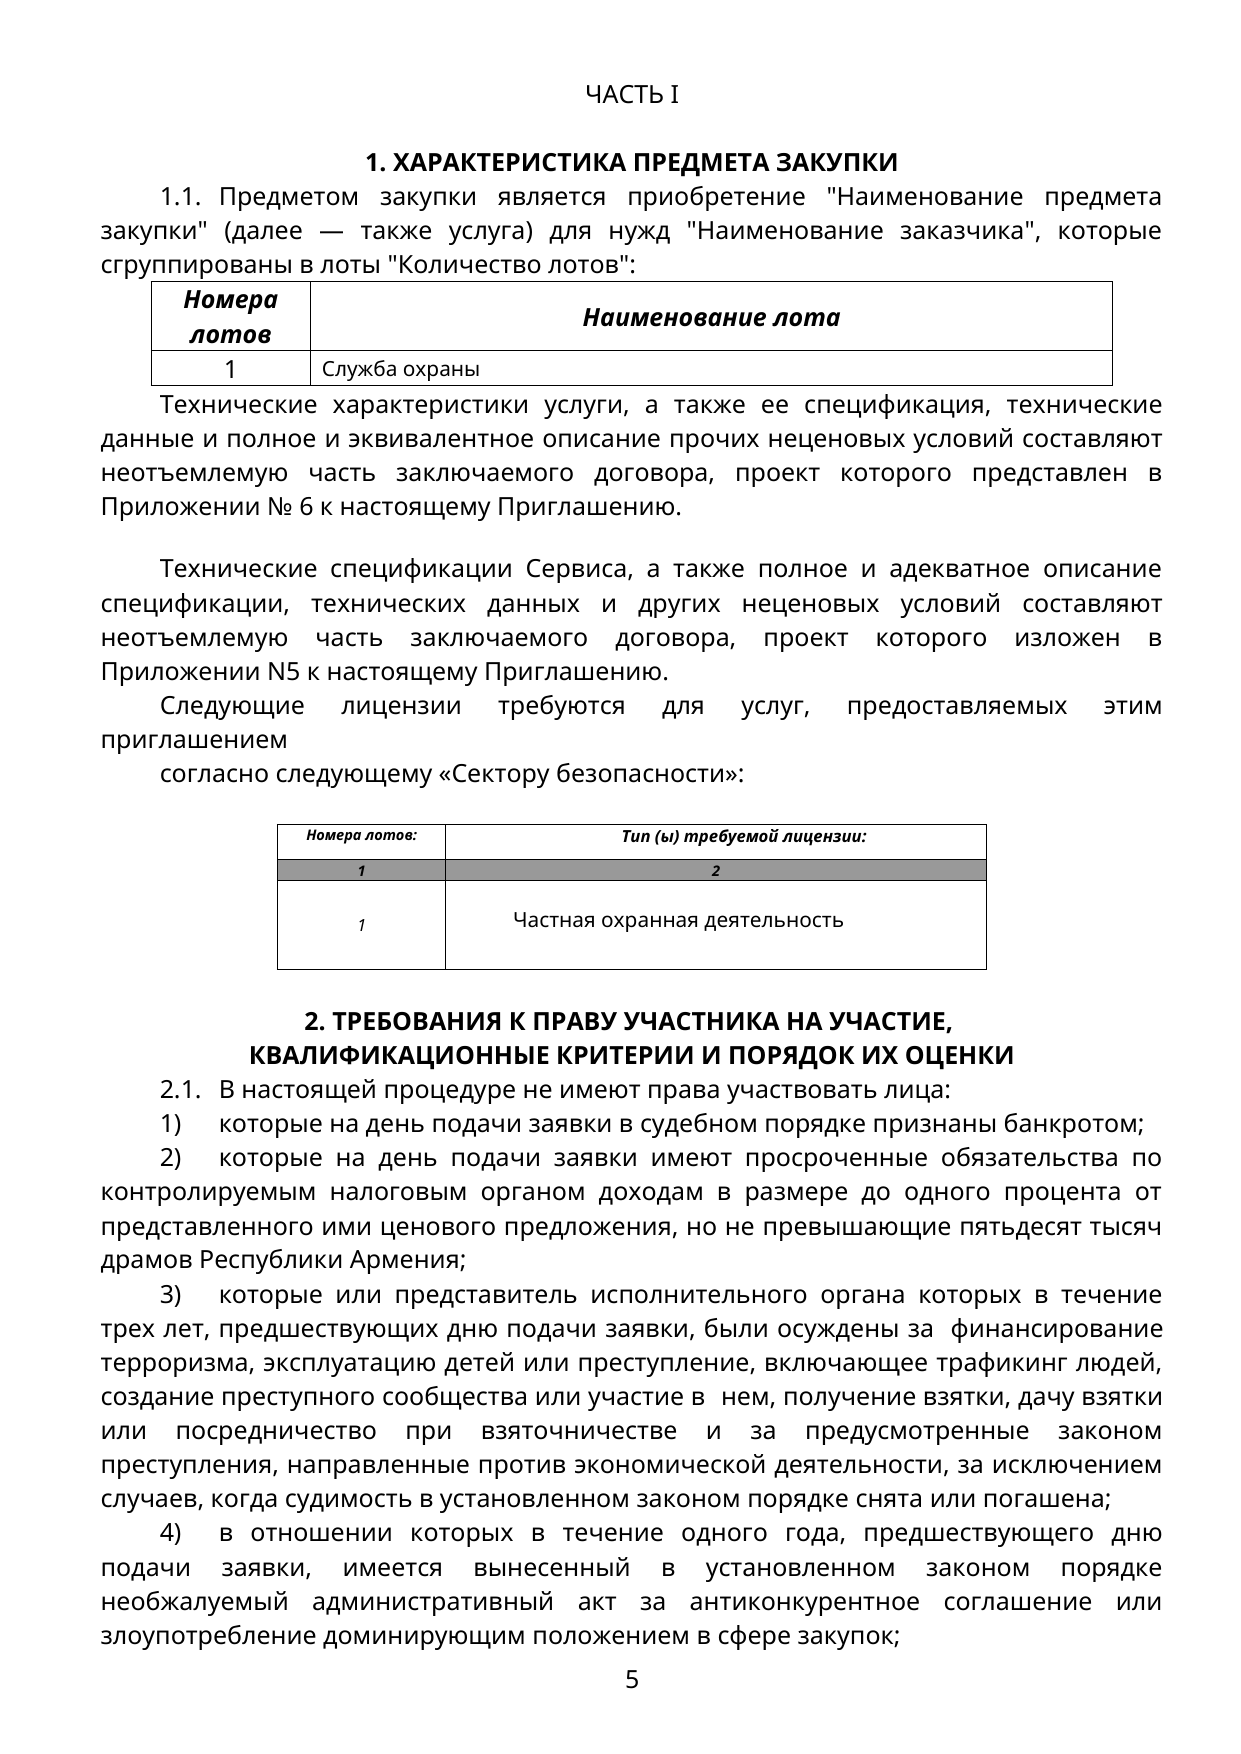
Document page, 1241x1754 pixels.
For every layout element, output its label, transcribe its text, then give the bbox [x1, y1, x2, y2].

text Следующие лицензии требуются для услуг, предоставляемых этим приглашением [100, 687, 1163, 756]
text 3) которые или представитель исполнительного органа которых в течение трех лет, предшествующих дню подачи заявки, были осуждены за финансирование терроризма, эксплуатацию детей или преступление, включающее трафикинг людей, создание преступного сообщества или участие в нем, получение взятки, дачу взятки или посредничество при взяточничестве и за предусмотренные законом преступления, направленные против экономической деятельности, за исключением случаев, когда судимость в установленном законом порядке снята или погашена; [100, 1276, 1163, 1515]
text согласно следующему «Сектору безопасности»: [100, 756, 1163, 789]
table_header Номера лотов: [278, 825, 445, 859]
text 1. ХАРАКТЕРИСТИКА ПРЕДМЕТА ЗАКУПКИ [100, 145, 1163, 179]
text Технические спецификации Сервиса, а также полное и адекватное описание спецификации, технических данных и других неценовых условий составляют неотъемлемую часть заключаемого договора, проект которого изложен в Приложении N5 к настоящему Приглашению. [100, 551, 1163, 687]
table_cell 2 [446, 860, 986, 880]
subtitle 1.1. Предметом закупки является приобретение "Наименование предмета закупки" (далее — также услуга) для нужд "Наименование заказчика", которые сгруппированы в лоты "Количество лотов": [100, 179, 1163, 281]
table_cell 1 [278, 860, 445, 880]
text 2.1. В настоящей процедуре не имеют права участвовать лица: [100, 1072, 1163, 1106]
table_header Номера лотов [152, 282, 310, 350]
text 2) которые на день подачи заявки имеют просроченные обязательства по контролируемым налоговым органом доходам в размере до одного процента от представленного ими ценового предложения, но не превышающие пятьдесят тысяч драмов Республики Армения; [100, 1140, 1163, 1276]
text 2. ТРЕБОВАНИЯ К ПРАВУ УЧАСТНИКА НА УЧАСТИЕ, КВАЛИФИКАЦИОННЫЕ КРИТЕРИИ И ПОРЯДОК ИХ ОЦЕНКИ [100, 1004, 1163, 1072]
text Технические характеристики услуги, а также ее спецификация, технические данные и полное и эквивалентное описание прочих неценовых условий составляют неотъемлемую часть заключаемого договора, проект которого представлен в Приложении № 6 к настоящему Приглашению. [100, 386, 1163, 523]
table_cell Частная охранная деятельность [446, 881, 986, 969]
text 1) которые на день подачи заявки в судебном порядке признаны банкротом; [100, 1106, 1163, 1140]
table_cell Служба охраны [311, 351, 1112, 385]
text ЧАСТЬ I [100, 77, 1163, 111]
table_cell 1 [278, 881, 445, 969]
table_cell 1 [152, 351, 310, 385]
table_header Наименование лота [311, 282, 1112, 350]
table_header Тип (ы) требуемой лицензии: [446, 825, 986, 859]
text 4) в отношении которых в течение одного года, предшествующего дню подачи заявки, имеется вынесенный в установленном законом порядке необжалуемый административный акт за антиконкурентное соглашение или злоупотребление доминирующим положением в сфере закупок; [100, 1515, 1163, 1651]
